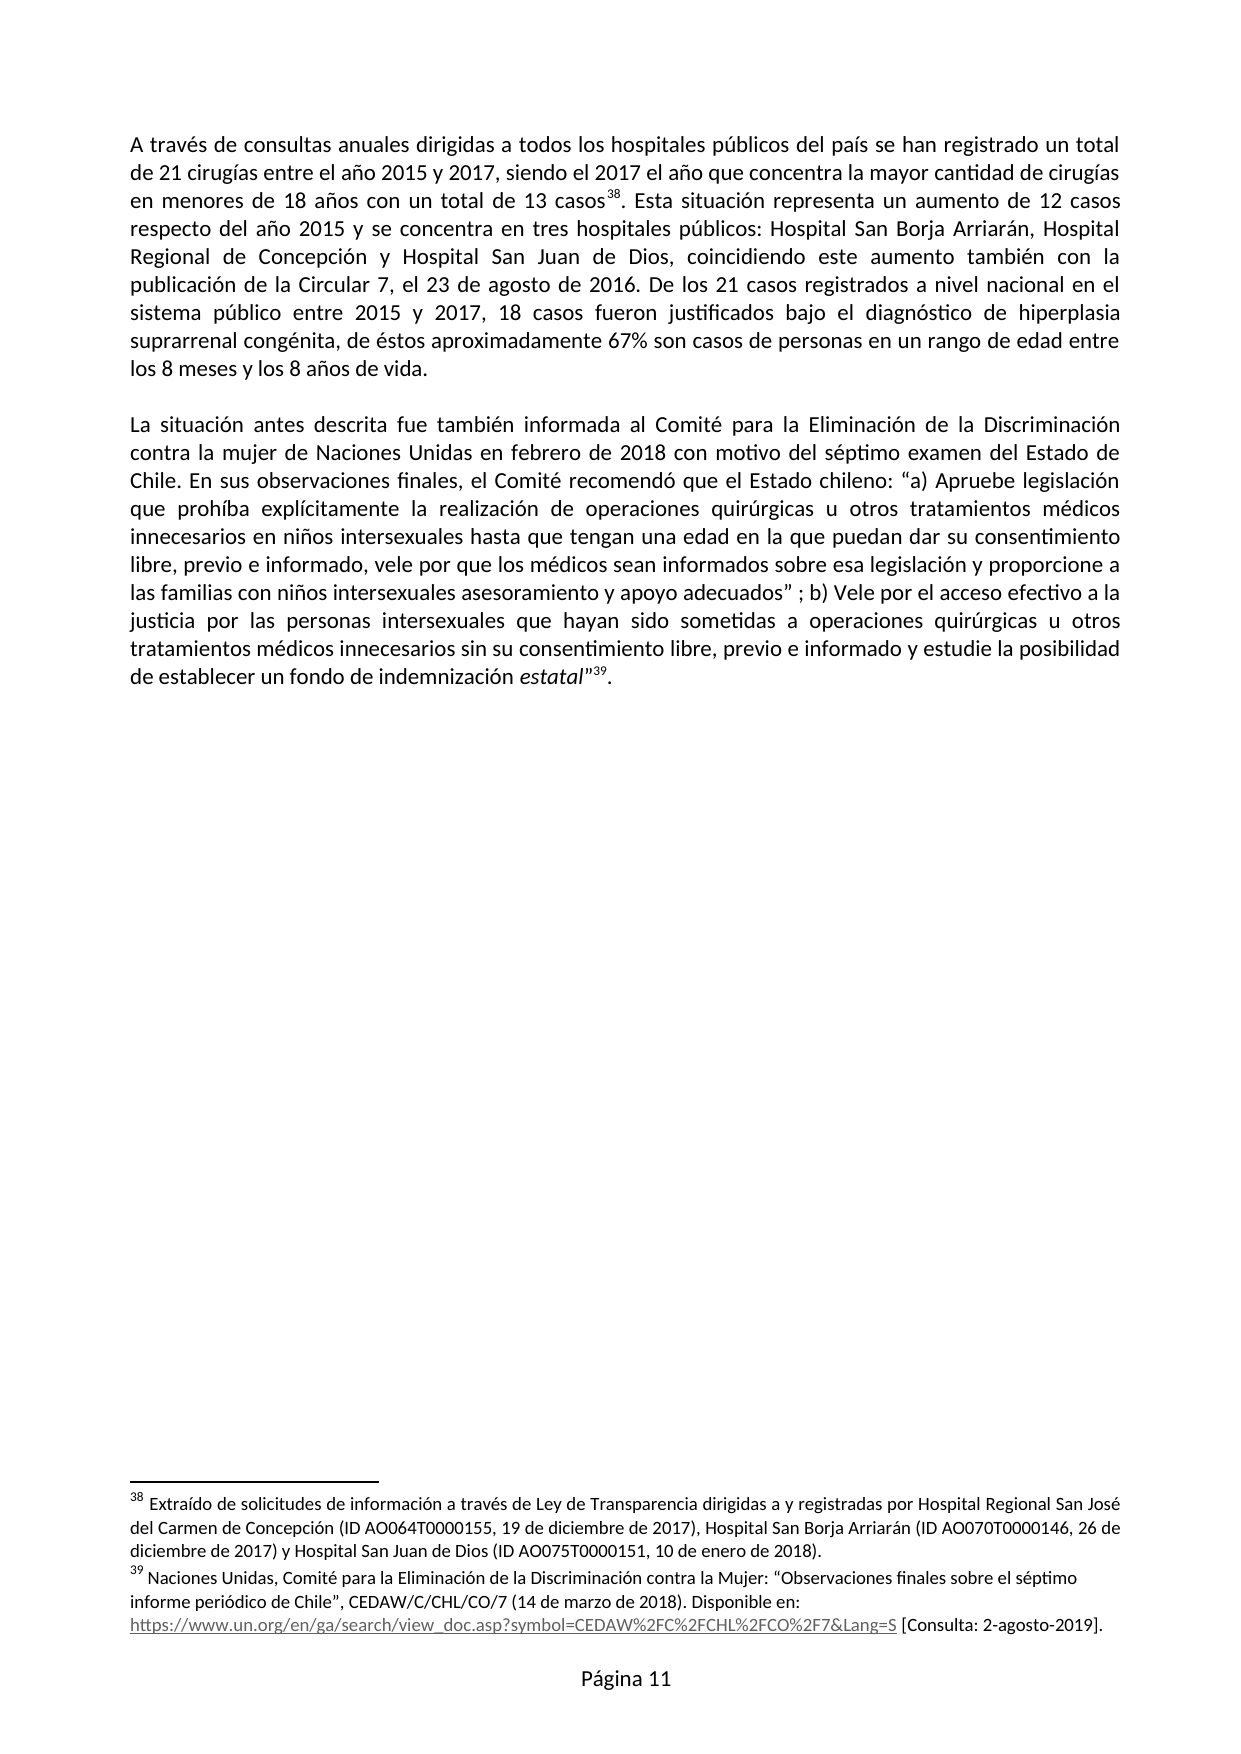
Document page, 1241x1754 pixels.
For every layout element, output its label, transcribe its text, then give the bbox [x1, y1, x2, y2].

text La situación antes descrita fue también informada al Comité para la Eliminación de la Discriminación contra la mujer de Naciones Unidas en febrero de 2018 con motivo del séptimo examen del Estado de Chile. En sus observaciones finales, el Comité recomendó que el Estado chileno: “a) Apruebe legislación que prohíba explícitamente la realización de operaciones quirúrgicas u otros tratamientos médicos innecesarios en niños intersexuales hasta que tengan una edad en la que puedan dar su consentimiento libre, previo e informado, vele por que los médicos sean informados sobre esa legislación y proporcione a las familias con niños intersexuales asesoramiento y apoyo adecuados” ; b) Vele por el acceso efectivo a la justicia por las personas intersexuales que hayan sido sometidas a operaciones quirúrgicas u otros tratamientos médicos innecesarios sin su consentimiento libre, previo e informado y estudie la posibilidad de establecer un fondo de indemnización estatal”. [130, 410, 1122, 690]
text A través de consultas anuales dirigidas a todos los hospitales públicos del país se han registrado un total de 21 cirugías entre el año 2015 y 2017, siendo el 2017 el año que concentra la mayor cantidad de cirugías en menores de 18 años con un total de 13 casos. Esta situación representa un aumento de 12 casos respecto del año 2015 y se concentra en tres hospitales públicos: Hospital San Borja Arriarán, Hospital Regional de Concepción y Hospital San Juan de Dios, coincidiendo este aumento también con la publicación de la Circular 7, el 23 de agosto de 2016. De los 21 casos registrados a nivel nacional en el sistema público entre 2015 y 2017, 18 casos fueron justificados bajo el diagnóstico de hiperplasia suprarrenal congénita, de éstos aproximadamente 67% son casos de personas en un rango de edad entre los 8 meses y los 8 años de vida. [130, 130, 1122, 382]
